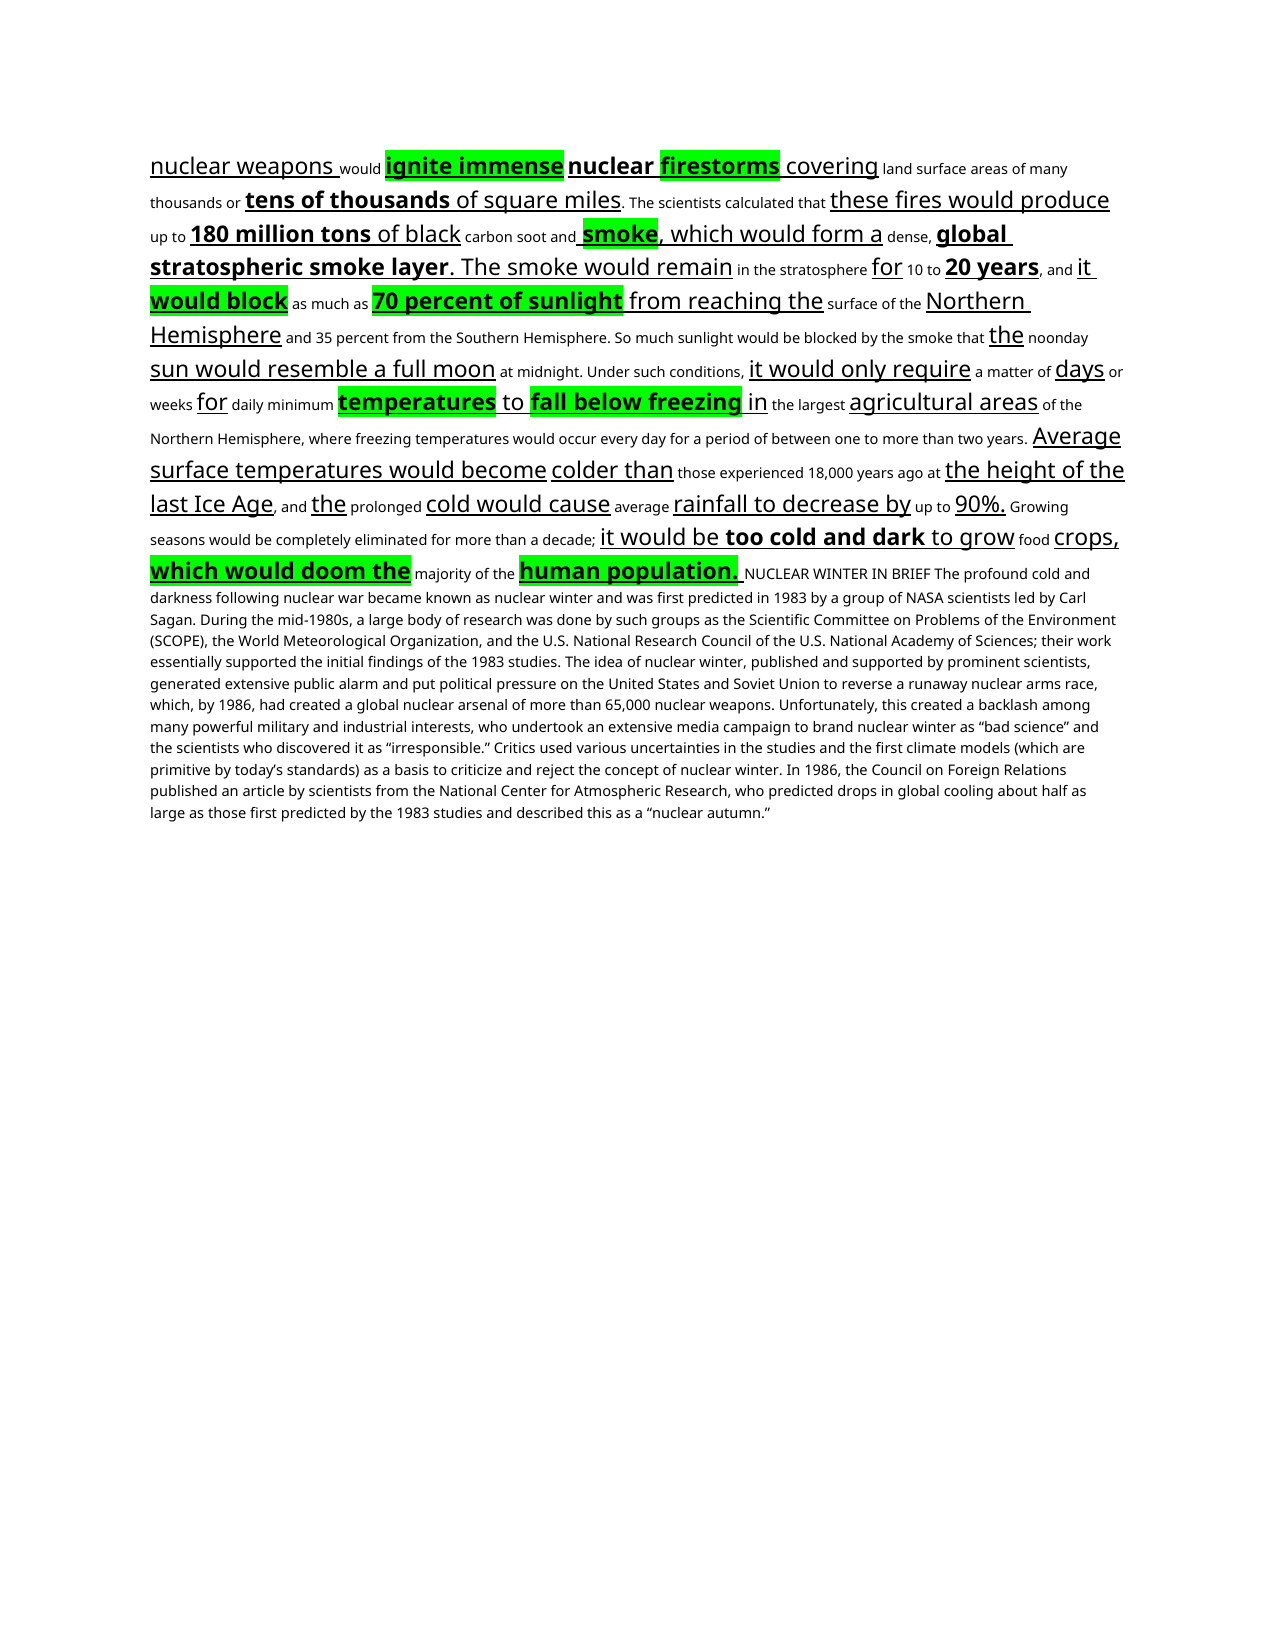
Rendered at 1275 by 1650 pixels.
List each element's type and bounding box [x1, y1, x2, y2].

text [150, 150, 1125, 822]
